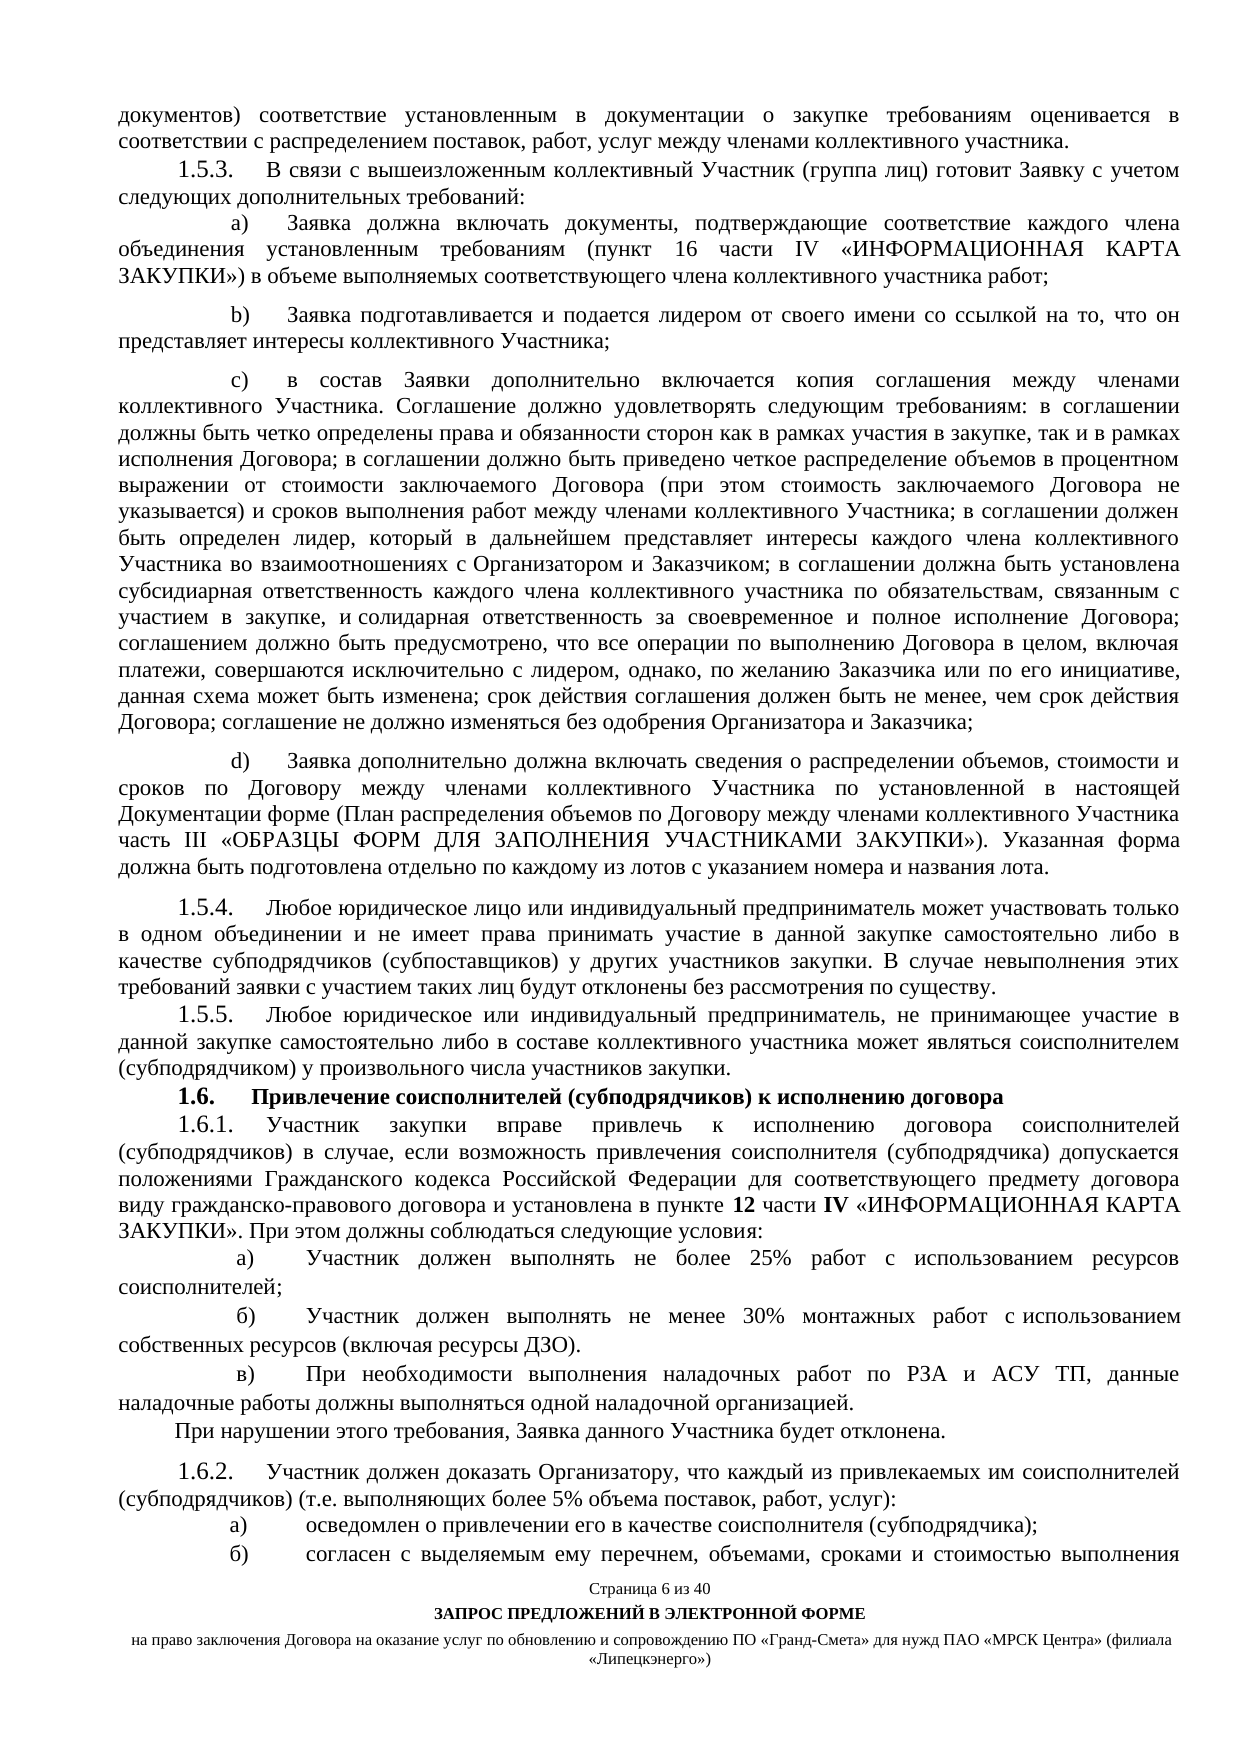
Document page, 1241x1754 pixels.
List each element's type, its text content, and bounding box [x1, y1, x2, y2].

list Участник должен выполнять не более 25% работ c использованием ресурсов соисполнителей; [118, 1244, 1181, 1299]
list осведомлен о привлечении его в качестве соисполнителя (субподрядчика); [118, 1511, 1181, 1538]
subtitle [118, 101, 1181, 154]
subtitle В связи с вышеизложенным коллективный Участник (группа лиц) готовит Заявку с учетом следующих дополнительных требований: [118, 154, 1181, 209]
subtitle Привлечение соисполнителей (субподрядчиков) к исполнению договора [118, 1081, 1181, 1109]
list Заявка подготавливается и подается лидером от своего имени со ссылкой на то, что он представляет интересы коллективного Участника; [118, 301, 1181, 353]
subtitle Любое юридическое или индивидуальный предприниматель, не принимающее участие в данной закупке самостоятельно либо в составе коллективного участника может являться соисполнителем (субподрядчиком) у произвольного числа участников закупки. [118, 999, 1181, 1081]
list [118, 1540, 1181, 1567]
text При нарушении этого требования, Заявка данного Участника будет отклонена. [174, 1417, 1181, 1444]
subtitle Участник должен доказать Организатору, что каждый из привлекаемых им соисполнителей (субподрядчиков) (т.е. выполняющих более 5% объема поставок, работ, услуг): [118, 1456, 1181, 1511]
list Участник должен выполнять не менее 30% монтажных работ c использованием собственных ресурсов (включая ресурсы ДЗО). [118, 1302, 1181, 1357]
list Заявка дополнительно должна включать сведения о распределении объемов, стоимости и сроков по Договору между членами коллективного Участника по установленной в настоящей Документации форме (План распределения объемов по Договору между членами коллективного Участника часть III «ОБРАЗЦЫ ФОРМ ДЛЯ ЗАПОЛНЕНИЯ УЧАСТНИКАМИ ЗАКУПКИ»). Указанная форма должна быть подготовлена отдельно по каждому из лотов с указанием номера и названия лота. [118, 747, 1181, 879]
list Заявка должна включать документы, подтверждающие соответствие каждого члена объединения установленным требованиям (пункт 16 части IV «ИНФОРМАЦИОННАЯ КАРТА ЗАКУПКИ») в объеме выполняемых соответствующего члена коллективного участника работ; [118, 209, 1181, 288]
list При необходимости выполнения наладочных работ по РЗА и АСУ ТП, данные наладочные работы должны выполняться одной наладочной организацией. [118, 1359, 1181, 1415]
subtitle Участник закупки вправе привлечь к исполнению договора соисполнителей (субподрядчиков) в случае, если возможность привлечения соисполнителя (субподрядчика) допускается положениями Гражданского кодекса Российской Федерации для соответствующего предмету договора виду гражданско-правового договора и установлена в пункте 12 части IV «ИНФОРМАЦИОННАЯ КАРТА ЗАКУПКИ». При этом должны соблюдаться следующие условия: [118, 1109, 1181, 1244]
list в состав Заявки дополнительно включается копия соглашения между членами коллективного Участника. Соглашение должно удовлетворять следующим требованиям: в соглашении должны быть четко определены права и обязанности сторон как в рамках участия в закупке, так и в рамках исполнения Договора; в соглашении должно быть приведено четкое распределение объемов в процентном выражении от стоимости заключаемого Договора (при этом стоимость заключаемого Договора не указывается) и сроков выполнения работ между членами коллективного Участника; в соглашении должен быть определен лидер, который в дальнейшем представляет интересы каждого члена коллективного Участника во взаимоотношениях с Организатором и Заказчиком; в соглашении должна быть установлена субсидиарная ответственность каждого члена коллективного участника по обязательствам, связанным с участием в закупке, и солидарная ответственность за своевременное и полное исполнение Договора; соглашением должно быть предусмотрено, что все операции по выполнению Договора в целом, включая платежи, совершаются исключительно с лидером, однако, по желанию Заказчика или по его инициативе, данная схема может быть изменена; срок действия соглашения должен быть не менее, чем срок действия Договора; соглашение не должно изменяться без одобрения Организатора и Заказчика; [118, 366, 1181, 735]
subtitle Любое юридическое лицо или индивидуальный предприниматель может участвовать только в одном объединении и не имеет права принимать участие в данной закупке самостоятельно либо в качестве субподрядчиков (субпоставщиков) у других участников закупки. В случае невыполнения этих требований заявки с участием таких лиц будут отклонены без рассмотрения по существу. [118, 892, 1181, 999]
